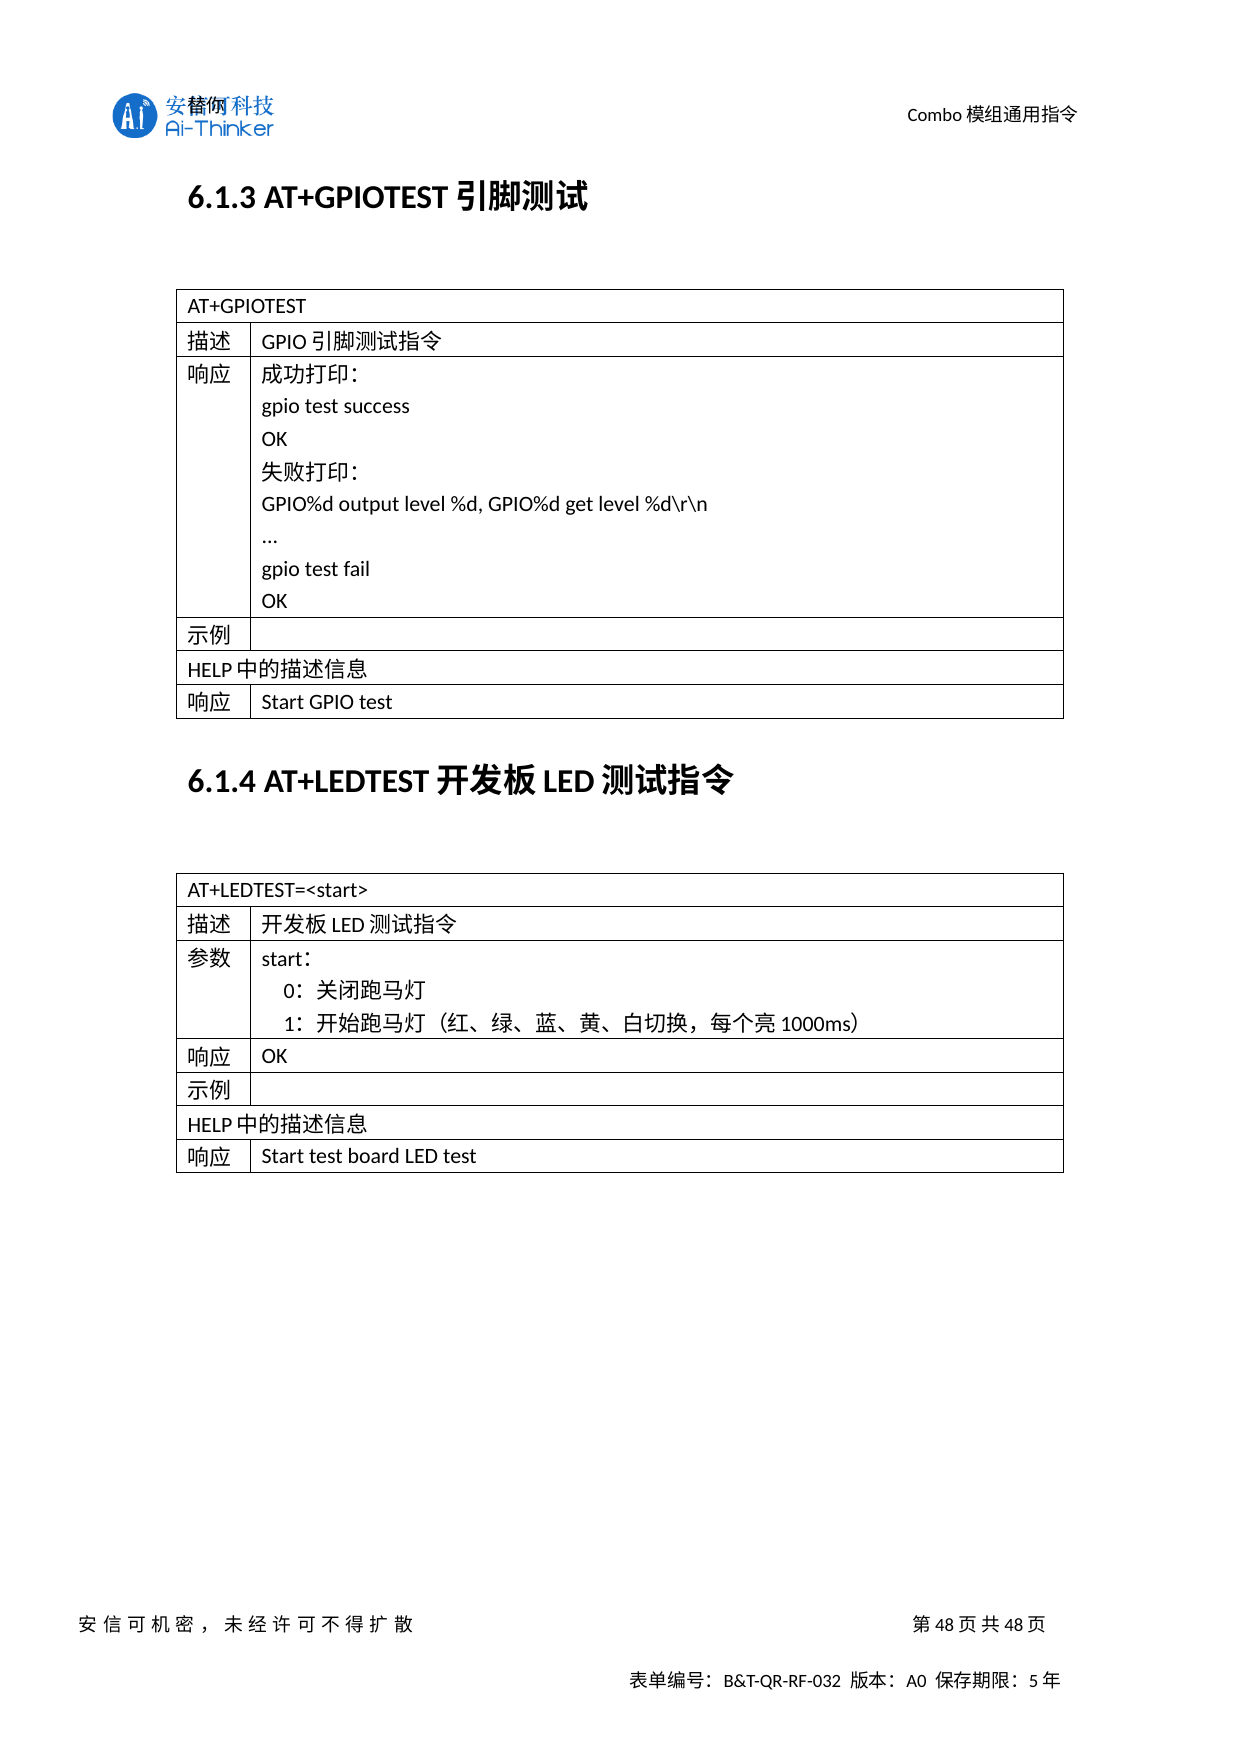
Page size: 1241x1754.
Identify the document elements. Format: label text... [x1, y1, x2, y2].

table_cell 响应 [177, 1140, 250, 1172]
table_cell 开发板LED测试指令 [251, 907, 1063, 939]
subtitle AT+GPIOTEST引脚测试 [187, 162, 1053, 227]
table_cell 响应 [177, 685, 250, 717]
table_cell 响应 [177, 357, 250, 617]
table_cell HELP中的描述信息 [177, 1106, 1063, 1139]
table_cell OK [251, 1039, 1063, 1072]
table_cell [251, 618, 1063, 650]
table_cell [251, 1073, 1063, 1105]
table_cell 参数 [177, 941, 250, 1038]
table_cell 响应 [177, 1039, 250, 1072]
table_cell 成功打印： gpio test success OK 失败打印： GPIO%d output level %d, GPIO%d get level %d\r\n ... gpio test fail OK [251, 357, 1063, 617]
table_cell 描述 [177, 907, 250, 939]
subtitle AT+LEDTEST开发板LED测试指令 [187, 746, 1053, 811]
table_cell GPIO引脚测试指令 [251, 323, 1063, 356]
table_header AT+LEDTEST=<start> [177, 874, 1063, 906]
table_cell 示例 [177, 618, 250, 650]
table_cell Start test board LED test [251, 1140, 1063, 1172]
table_cell HELP中的描述信息 [177, 651, 1063, 684]
table_cell 描述 [177, 323, 250, 356]
picture [112, 93, 316, 138]
table_cell Start GPIO test [251, 685, 1063, 717]
table_header AT+GPIOTEST [177, 290, 1063, 322]
table_cell 示例 [177, 1073, 250, 1105]
table_cell start： 0：关闭跑马灯 1：开始跑马灯（红、绿、蓝、黄、白切换，每个亮1000ms） [251, 941, 1063, 1038]
